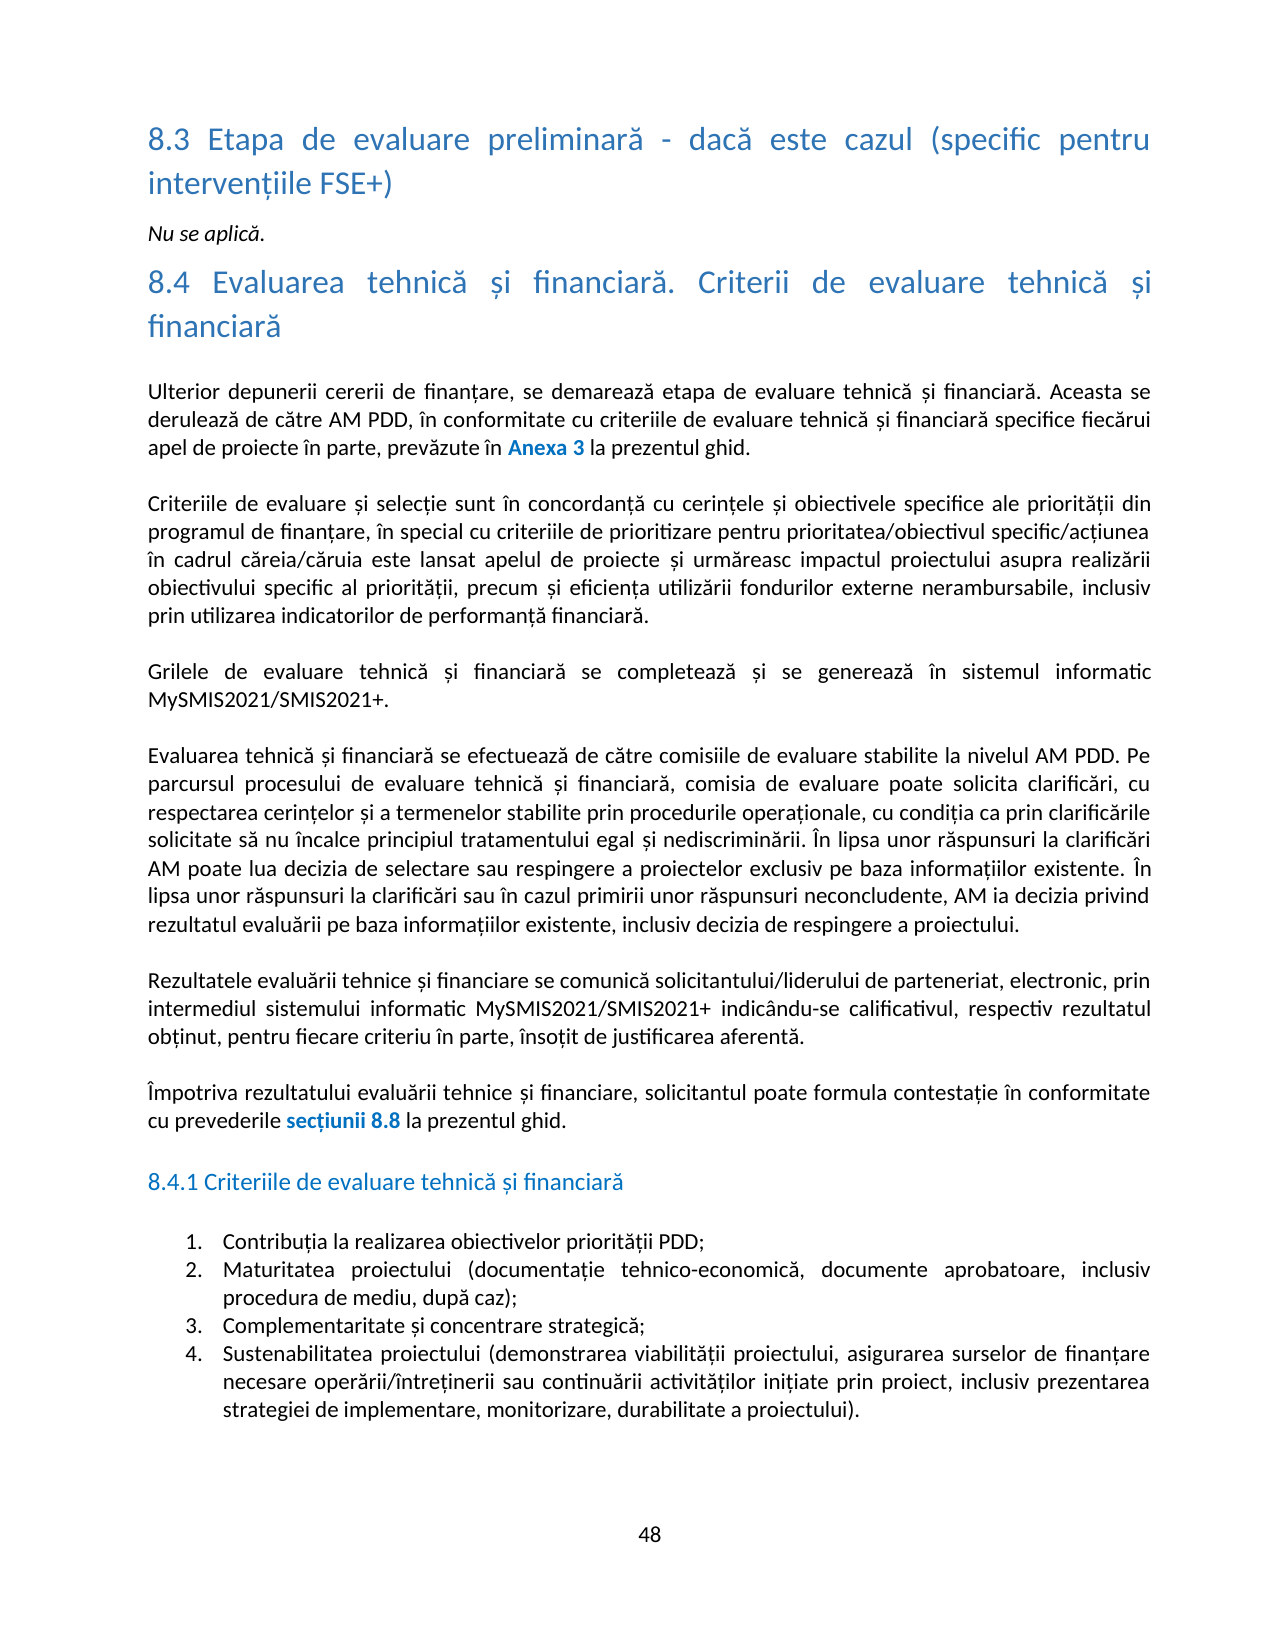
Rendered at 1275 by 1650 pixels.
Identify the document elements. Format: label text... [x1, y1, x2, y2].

text Grilele de evaluare tehnică și financiară se completează și se generează în sistemul informatic MySMIS2021/SMIS2021+. [148, 657, 1152, 713]
subtitle 8.4 Evaluarea tehnică și financiară. Criterii de evaluare tehnică și financiară [148, 261, 1152, 346]
list Contribuția la realizarea obiectivelor priorității PDD; [185, 1227, 1152, 1255]
list Complementaritate și concentrare strategică; [185, 1311, 1152, 1339]
text Nu se aplică. [148, 219, 1152, 247]
subtitle 8.4.1 Criteriile de evaluare tehnică și financiară [148, 1166, 1152, 1197]
list Maturitatea proiectului (documentație tehnico-economică, documente aprobatoare, inclusiv procedura de mediu, după caz); [185, 1255, 1152, 1311]
text Criteriile de evaluare și selecție sunt în concordanță cu cerințele și obiectivele specifice ale priorității din programul de finanțare, în special cu criteriile de prioritizare pentru prioritatea/obiectivul specific/acțiunea în cadrul căreia/căruia este lansat apelul de proiecte și urmăreasc impactul proiectului asupra realizării obiectivului specific al priorității, precum și eficiența utilizării fondurilor externe nerambursabile, inclusiv prin utilizarea indicatorilor de performanță financiară. [148, 489, 1152, 629]
text Rezultatele evaluării tehnice și financiare se comunică solicitantului/liderului de parteneriat, electronic, prin intermediul sistemului informatic MySMIS2021/SMIS2021+ indicându-se calificativul, respectiv rezultatul obținut, pentru fiecare criteriu în parte, însoțit de justificarea aferentă. [148, 966, 1152, 1050]
text Evaluarea tehnică și financiară se efectuează de către comisiile de evaluare stabilite la nivelul AM PDD. Pe parcursul procesului de evaluare tehnică și financiară, comisia de evaluare poate solicita clarificări, cu respectarea cerințelor și a termenelor stabilite prin procedurile operaționale, cu condiția ca prin clarificările solicitate să nu încalce principiul tratamentului egal și nediscriminării. În lipsa unor răspunsuri la clarificări AM poate lua decizia de selectare sau respingere a proiectelor exclusiv pe baza informațiilor existente. În lipsa unor răspunsuri la clarificări sau în cazul primirii unor răspunsuri neconcludente, AM ia decizia privind rezultatul evaluării pe baza informațiilor existente, inclusiv decizia de respingere a proiectului. [148, 742, 1152, 938]
subtitle 8.3 Etapa de evaluare preliminară - dacă este cazul (specific pentru intervențiile FSE+) [148, 118, 1152, 203]
list Sustenabilitatea proiectului (demonstrarea viabilității proiectului, asigurarea surselor de finanțare necesare operării/întreținerii sau continuării activităților inițiate prin proiect, inclusiv prezentarea strategiei de implementare, monitorizare, durabilitate a proiectului). [185, 1339, 1152, 1423]
text Ulterior depunerii cererii de finanțare, se demarează etapa de evaluare tehnică și financiară. Aceasta se derulează de către AM PDD, în conformitate cu criteriile de evaluare tehnică și financiară specifice fiecărui apel de proiecte în parte, prevăzute în Anexa 3 la prezentul ghid. [148, 377, 1152, 461]
text Împotriva rezultatului evaluării tehnice și financiare, solicitantul poate formula contestație în conformitate cu prevederile secțiunii 8.8 la prezentul ghid. [148, 1078, 1152, 1134]
